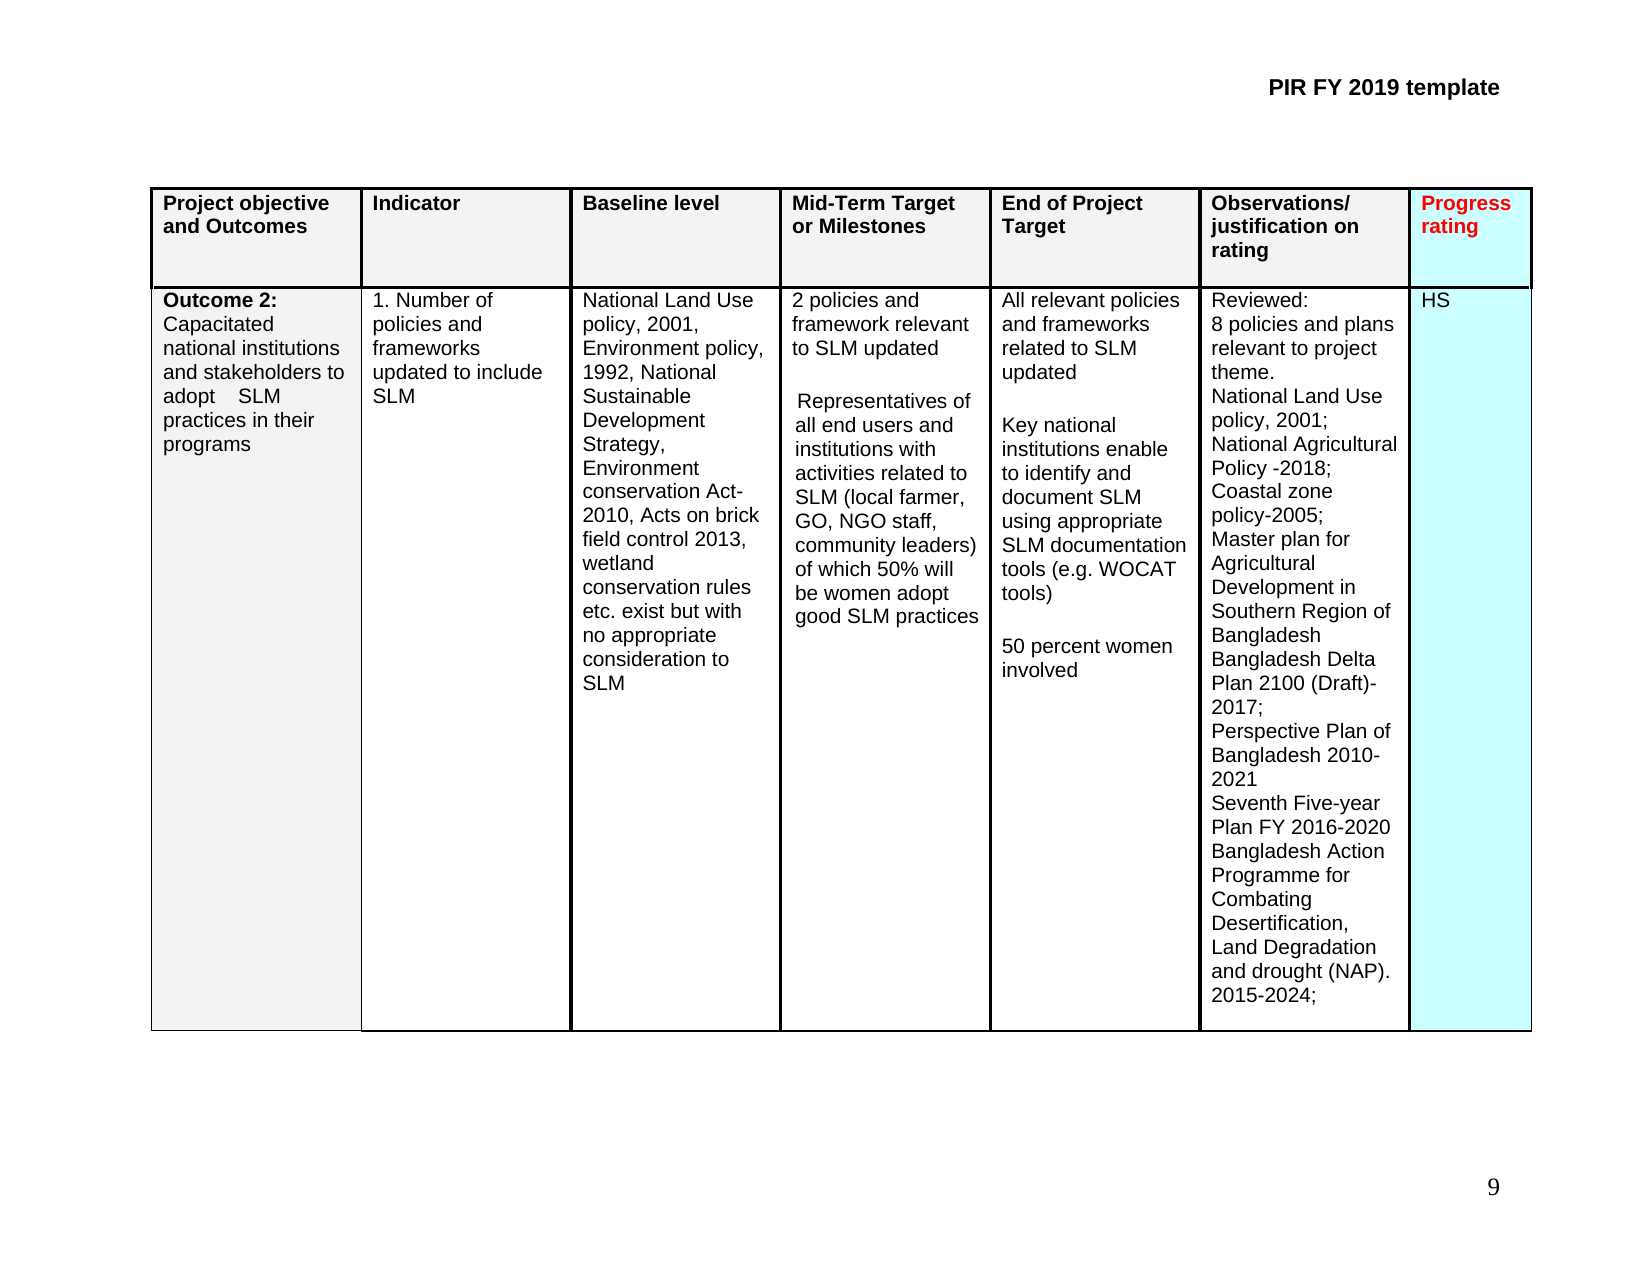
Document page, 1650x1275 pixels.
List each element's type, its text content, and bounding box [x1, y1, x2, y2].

table_cell HS [1411, 286, 1531, 1030]
table_cell 1. Number of policies and frameworks updated to include SLM [362, 289, 569, 1030]
table_header Indicator [363, 190, 569, 286]
table_header End of Project Target [992, 190, 1198, 286]
table_cell Outcome 2: Capacitated national institutions and stakeholders to adopt SLM practices in their programs [152, 286, 361, 1030]
table_header Mid-Term Target or Milestones [782, 190, 989, 286]
table_cell 2 policies and framework relevant to SLM updated Representatives of all end users and institutions with activities related to SLM (local farmer, GO, NGO staff, community leaders) of which 50% will be women adopt good SLM practices [782, 289, 989, 1030]
table_header Observations/ justification on rating [1202, 190, 1408, 286]
table_header Project objective and Outcomes [153, 190, 360, 286]
table_header Baseline level [573, 190, 779, 286]
table_cell National Land Use policy, 2001, Environment policy, 1992, National Sustainable Development Strategy, Environment conservation Act-2010, Acts on brick field control 2013, wetland conservation rules etc. exist but with no appropriate consideration to SLM [573, 289, 779, 1030]
table_cell All relevant policies and frameworks related to SLM updated Key national institutions enable to identify and document SLM using appropriate SLM documentation tools (e.g. WOCAT tools) 50 percent women involved [992, 289, 1198, 1030]
table_header Progress rating [1411, 190, 1530, 286]
table_cell Reviewed: 8 policies and plans relevant to project theme. National Land Use policy, 2001; National Agricultural Policy -2018; Coastal zone policy-2005; Master plan for Agricultural Development in Southern Region of Bangladesh Bangladesh Delta Plan 2100 (Draft)-2017; Perspective Plan of Bangladesh 2010-2021 Seventh Five-year Plan FY 2016-2020 Bangladesh Action Programme for Combating Desertification, Land Degradation and drought (NAP). 2015-2024; [1202, 289, 1408, 1030]
